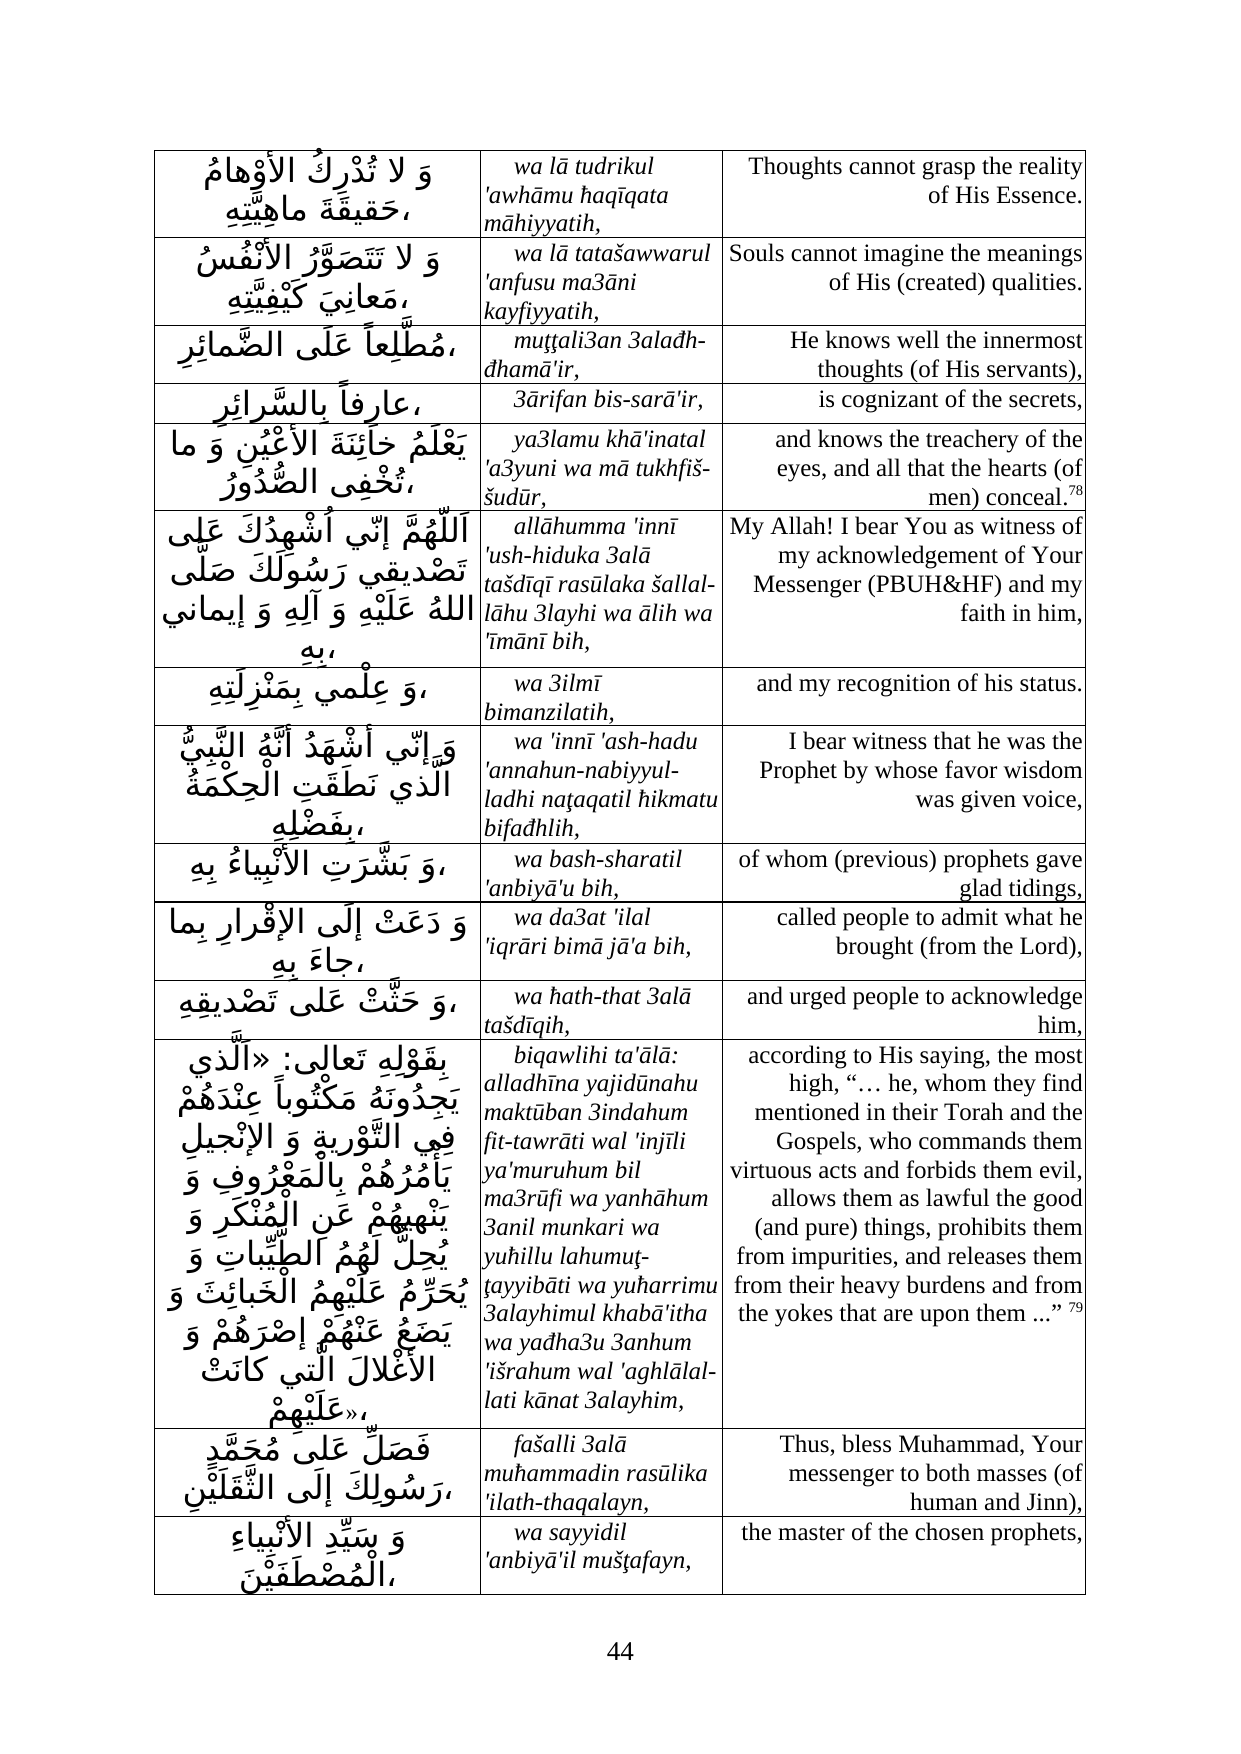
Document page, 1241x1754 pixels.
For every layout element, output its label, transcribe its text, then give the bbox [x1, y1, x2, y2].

table_cell I bear witness that he was the Prophet by whose favor wisdom was given voice, [723, 726, 1085, 843]
table_cell وَ عِلْمي بِمَنْزِلَتِهِ، [155, 668, 480, 725]
table_cell وَ لا تُدْرِكُ الأوْهامُ حَقيقَةَ ماهِيَّتِهِ، [155, 151, 480, 237]
table_cell وَ حَثَّتْ عَلى تَصْديقِهِ، [155, 981, 480, 1039]
table_cell wa ħath-that 3alā tašdīqih, [481, 981, 722, 1039]
table_cell muţţali3an 3alađh-đhamā'ir, [481, 326, 722, 383]
table_cell wa bash-sharatil 'anbiyā'u bih, [481, 844, 722, 901]
table_cell عارِفاً بِالسَّرائِرِ، [155, 384, 480, 423]
table_cell wa sayyidil 'anbiyā'il mušţafayn, [481, 1517, 722, 1594]
table_cell called people to admit what he brought (from the Lord), [723, 903, 1085, 980]
table_cell fašalli 3alā muħammadin rasūlika 'ilath-thaqalayn, [481, 1429, 722, 1516]
table_cell بِقَوْلِهِ تَعالى: «اَلَّذي يَجِدُونَهُ مَكْتُوباً عِنْدَهُمْ فِي التَّوْريةِ وَ الإنْجيلِ يَأْمُرُهُمْ بِالْمَعْرُوفِ وَ يَنْهيهُمْ عَنِ الْمُنْكَرِ وَ يُحِلُّ لَهُمُ الطَّيِّباتِ وَ يُحَرِّمُ عَلَيْهِمُ الْخَبائِثَ وَ يَضَعُ عَنْهُمْ إصْرَهُمْ وَ الأغْلالَ الَّتي كانَتْ عَلَيْهِمْ»، [155, 1040, 480, 1428]
table_cell and knows the treachery of the eyes, and all that the hearts (of men) conceal. [723, 424, 1085, 510]
table_cell biqawlihi ta'ālā: alladhīna yajidūnahu maktūban 3indahum fit-tawrāti wal 'injīli ya'muruhum bil ma3rūfi wa yanhāhum 3anil munkari wa yuħillu lahumuţ-ţayyibāti wa yuħarrimu 3alayhimul khabā'itha wa yađha3u 3anhum 'išrahum wal 'aghlālal-lati kānat 3alayhim, [481, 1040, 722, 1428]
table_cell of whom (previous) prophets gave glad tidings, [723, 844, 1085, 901]
table_cell wa lā tudrikul 'awhāmu ħaqīqata māhiyyatih, [481, 151, 722, 237]
table_cell وَ بَشَّرَتِ الأنْبِياءُ بِهِ، [155, 844, 480, 901]
table_cell wa lā tatašawwarul 'anfusu ma3āni kayfiyyatih, [481, 238, 722, 324]
table_cell وَ إنّي أشْهَدُ أنَّهُ النَّبِيُّ الَّذي نَطَقَتِ الْحِكْمَةُ بِفَضْلِهِ، [155, 726, 480, 843]
table_cell wa 3ilmī bimanzilatih, [481, 668, 722, 725]
table_cell اَللّهُمَّ إنّي اُشْهِدُكَ عَلى تَصْديقي رَسُولَكَ صَلَّى اللهُ عَلَيْهِ وَ آلِهِ وَ إيماني بِهِ، [155, 511, 480, 667]
table_cell يَعْلَمُ خائِنَةَ الأعْيُنِ وَ ما تُخْفِى الصُّدُورُ، [155, 424, 480, 510]
table_cell according to His saying, the most high, “… he, whom they find mentioned in their Torah and the Gospels, who commands them virtuous acts and forbids them evil, allows them as lawful the good (and pure) things, prohibits them from impurities, and releases them from their heavy burdens and from the yokes that are upon them ...” [723, 1040, 1085, 1428]
table_cell مُطَّلِعاً عَلَى الضَّمائِرِ، [155, 326, 480, 383]
table_cell 3ārifan bis-sarā'ir, [481, 384, 722, 423]
table_cell and urged people to acknowledge him, [723, 981, 1085, 1039]
table_cell Souls cannot imagine the meanings of His (created) qualities. [723, 238, 1085, 324]
table_cell Thoughts cannot grasp the reality of His Essence. [723, 151, 1085, 237]
table_cell وَ لا تَتَصَوَّرُ الأنْفُسُ مَعانِيَ كَيْفِيَّتِهِ، [155, 238, 480, 324]
table_cell وَ دَعَتْ إلَى الإقْرارِ بِما جاءَ بِهِ، [155, 903, 480, 980]
table_cell wa 'innī 'ash-hadu 'annahun-nabiyyul-ladhi naţaqatil ħikmatu bifađhlih, [481, 726, 722, 843]
table_cell the master of the chosen prophets, [723, 1517, 1085, 1594]
table_cell is cognizant of the secrets, [723, 384, 1085, 423]
table_cell وَ سَيِّدِ الأنْبِياءِ الْمُصْطَفَيْنَ، [155, 1517, 480, 1594]
table_cell He knows well the innermost thoughts (of His servants), [723, 326, 1085, 383]
table_cell Thus, bless Muhammad, Your messenger to both masses (of human and Jinn), [723, 1429, 1085, 1516]
table_cell wa da3at 'ilal 'iqrāri bimā jā'a bih, [481, 903, 722, 980]
table_cell and my recognition of his status. [723, 668, 1085, 725]
table_cell My Allah! I bear You as witness of my acknowledgement of Your Messenger (PBUH&HF) and my faith in him, [723, 511, 1085, 667]
table_cell allāhumma 'innī 'ush-hiduka 3alā tašdīqī rasūlaka šallal-lāhu 3layhi wa ālih wa 'īmānī bih, [481, 511, 722, 667]
table_cell فَصَلِّ عَلى مُحَمَّدٍ رَسُولِكَ إلَى الثَّقَلَيْنِ، [155, 1429, 480, 1516]
table_cell ya3lamu khā'inatal 'a3yuni wa mā tukhfiš-šudūr, [481, 424, 722, 510]
